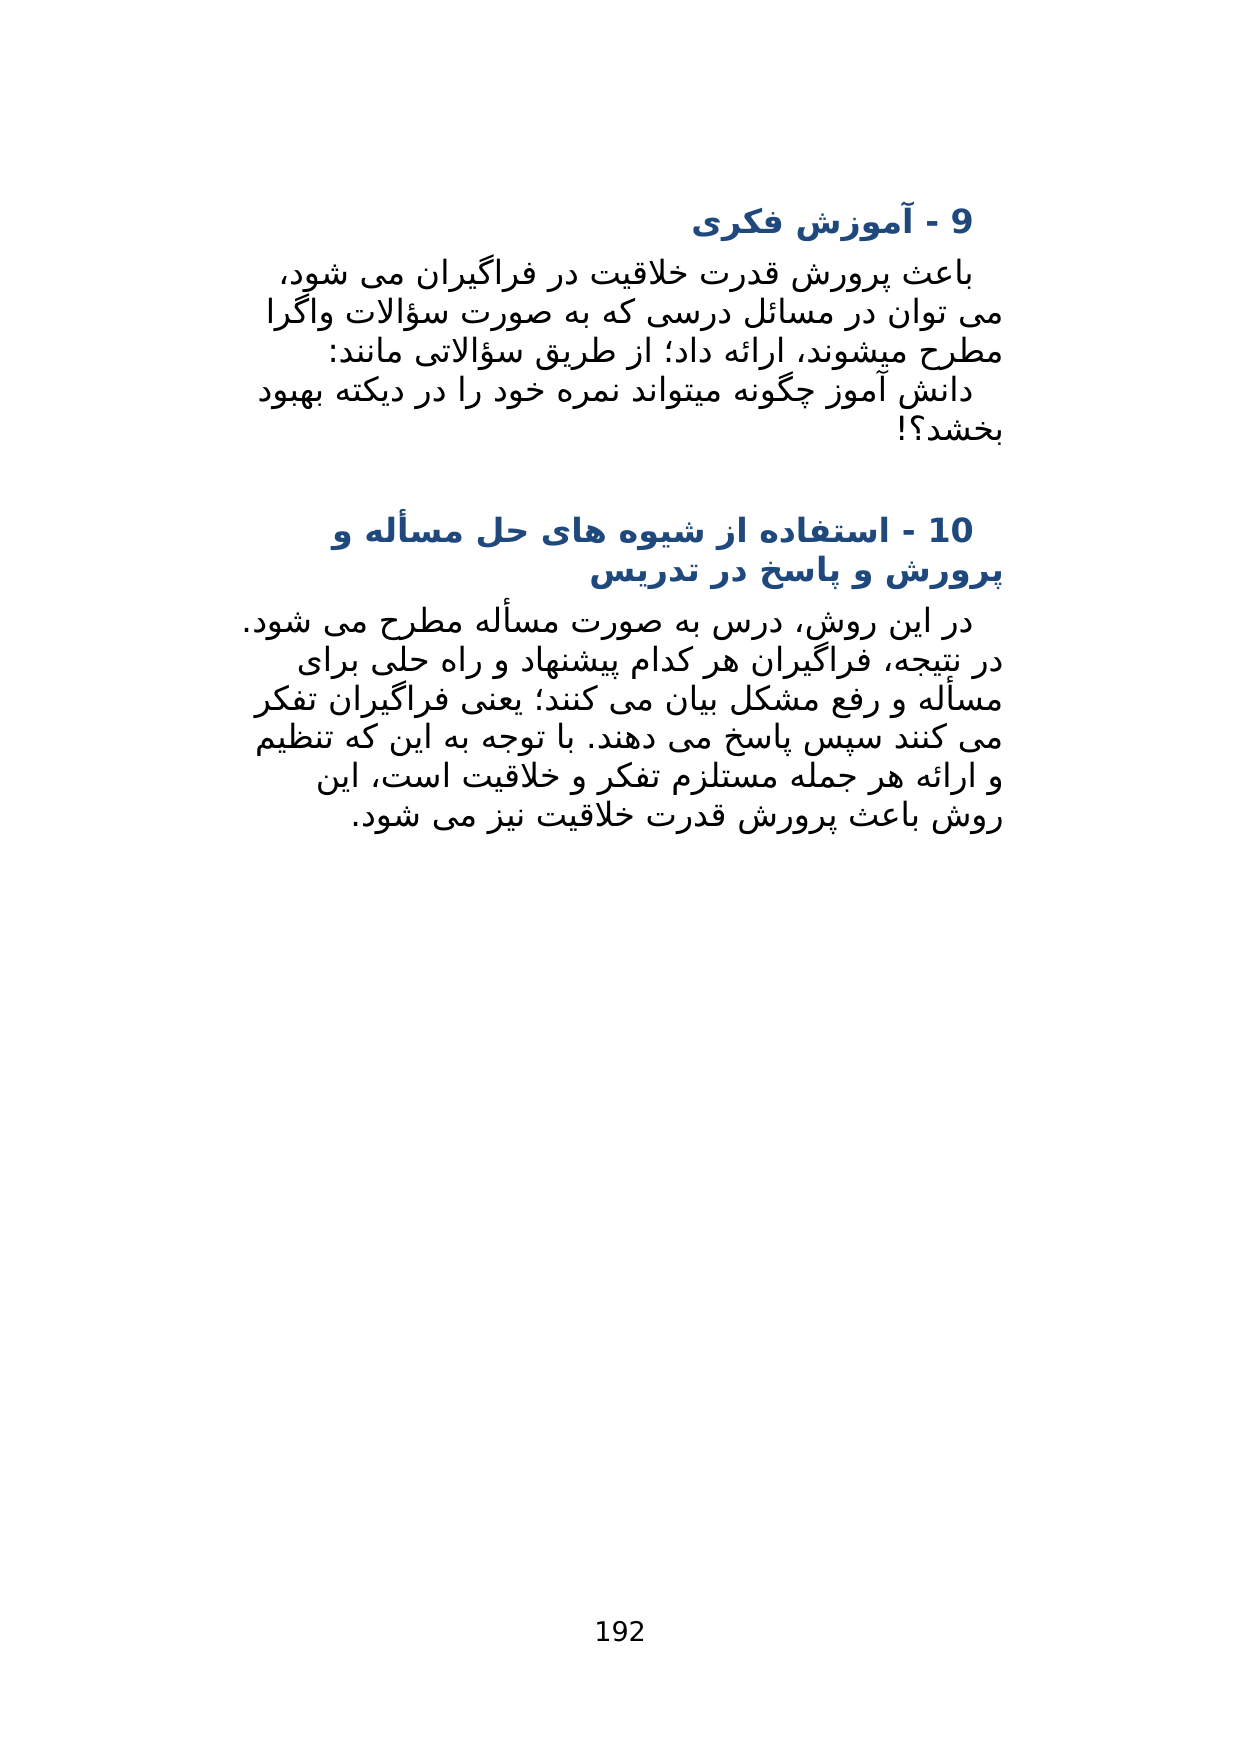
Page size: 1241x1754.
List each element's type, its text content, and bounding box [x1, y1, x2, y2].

subtitle 9 - آموزش فکری [236, 202, 1004, 241]
subtitle 10 - استفاده از شیوه های حل مسأله و پرورش و پاسخ در تدریس [236, 511, 1004, 589]
text باعث پرورش قدرت خلاقیت در فراگیران می شود، می توان در مسائل درسی که به صورت سؤالات واگرا مطرح میشوند، ارائه داد؛ از طریق سؤالاتی مانند: [236, 253, 1004, 370]
text دانش آموز چگونه میتواند نمره خود را در دیکته بهبود بخشد؟! [236, 370, 1004, 448]
text در این روش، درس به صورت مسأله مطرح می شود. در نتیجه، فراگیران هر کدام پیشنهاد و راه حلی برای مسأله و رفع مشکل بیان می کنند؛ یعنی فراگیران تفکر می کنند سپس پاسخ می دهند. با توجه به این که تنظیم و ارائه هر جمله مستلزم تفکر و خلاقیت است، این روش باعث پرورش قدرت خلاقیت نیز می شود. [236, 601, 1004, 834]
